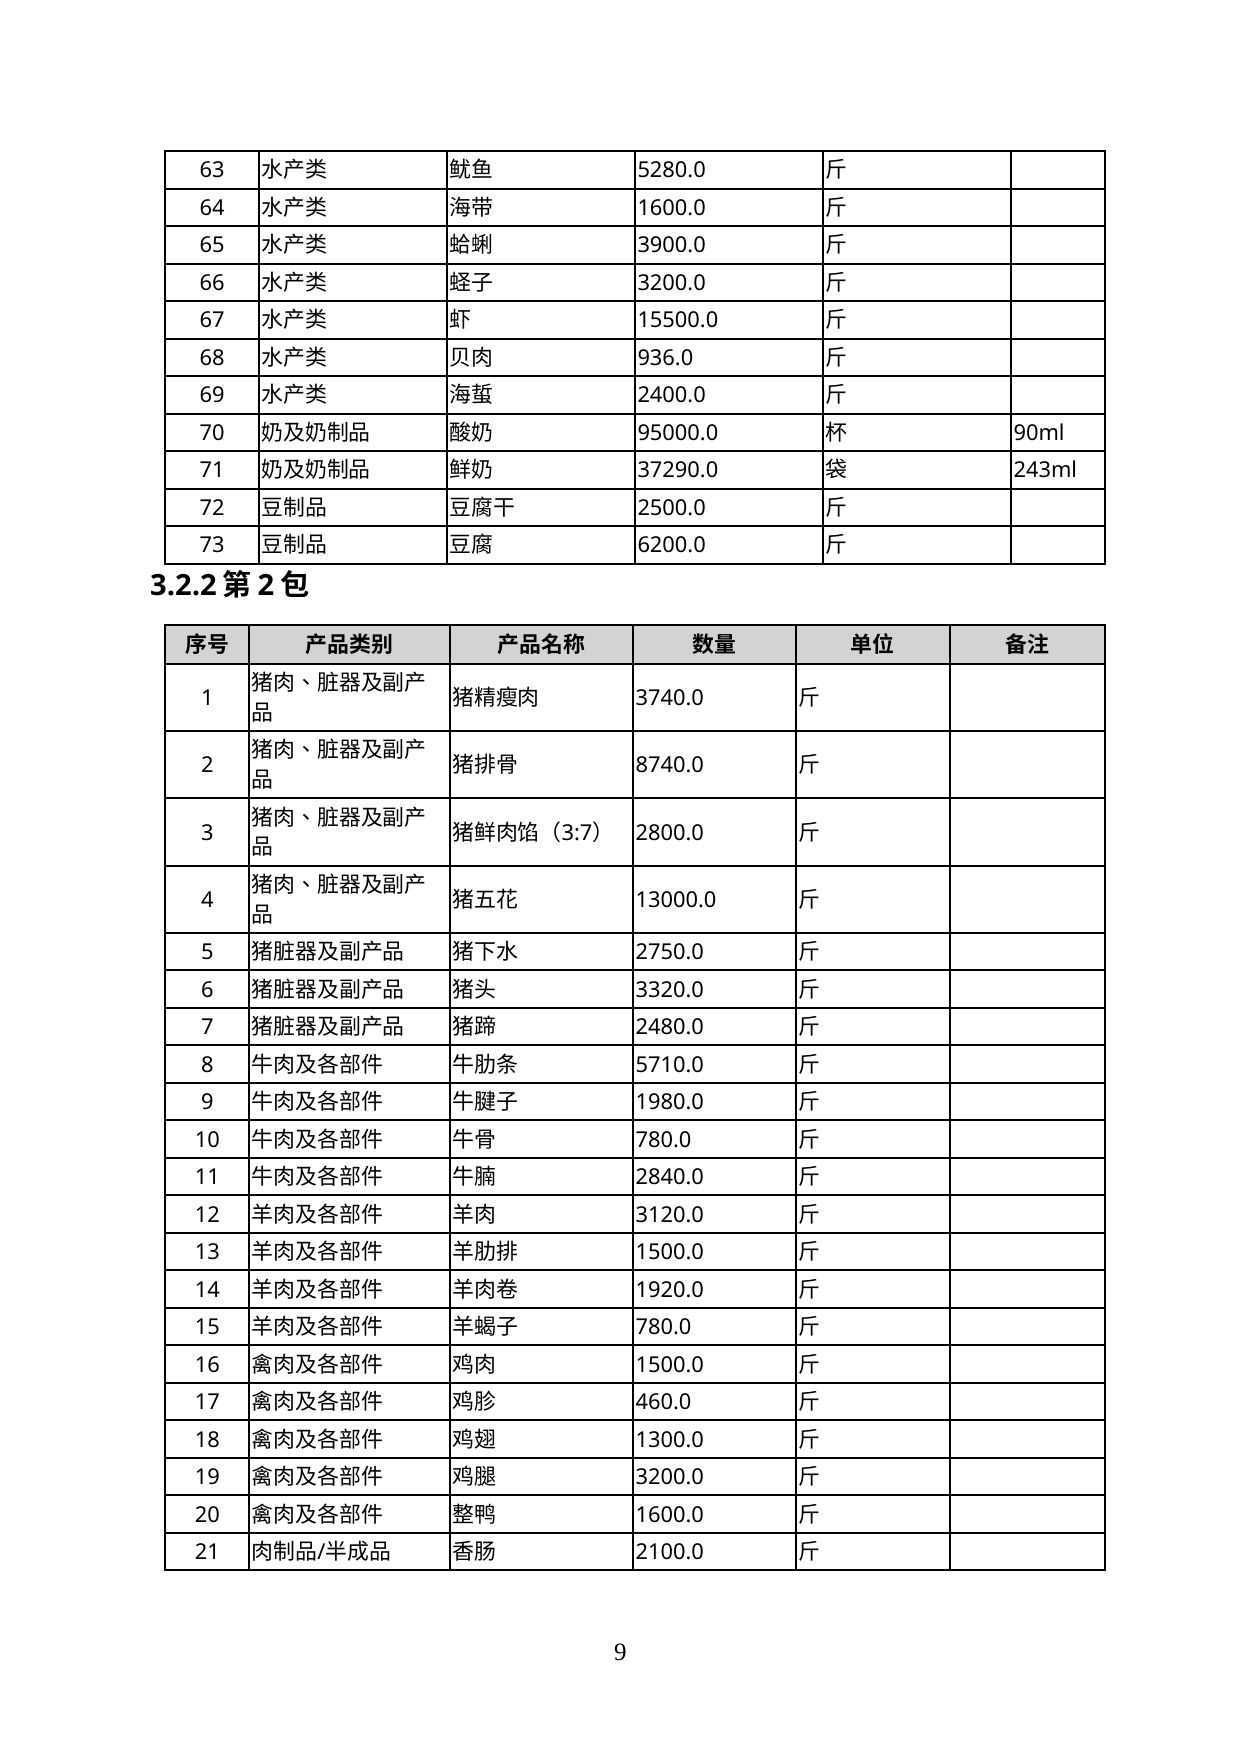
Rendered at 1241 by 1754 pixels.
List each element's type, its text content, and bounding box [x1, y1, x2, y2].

table_cell 斤 [797, 665, 949, 730]
table_cell 袋 [824, 452, 1010, 487]
table_cell 斤 [797, 1271, 949, 1307]
table_cell 鸡腿 [451, 1459, 632, 1494]
table_cell 72 [166, 490, 258, 525]
table_cell [951, 1084, 1104, 1119]
table_cell 猪排骨 [451, 732, 632, 797]
table_cell [951, 1234, 1104, 1269]
table_cell [951, 1046, 1104, 1082]
table_header 备注 [951, 626, 1104, 663]
table_cell 936.0 [636, 340, 822, 375]
table_cell 猪头 [451, 971, 632, 1007]
table_cell 羊肉及各部件 [250, 1309, 449, 1344]
table_cell 1500.0 [634, 1234, 795, 1269]
table_cell 2840.0 [634, 1159, 795, 1194]
table_cell 780.0 [634, 1121, 795, 1157]
table_cell 鲜奶 [448, 452, 634, 487]
table_cell 6 [166, 971, 248, 1007]
table_cell 70 [166, 415, 258, 450]
table_cell 羊肉及各部件 [250, 1196, 449, 1232]
table_cell 猪精瘦肉 [451, 665, 632, 730]
table_cell 243ml [1012, 452, 1104, 487]
table_cell 牛肋条 [451, 1046, 632, 1082]
table_cell [951, 1421, 1104, 1457]
table_cell 斤 [797, 799, 949, 864]
table_cell [951, 934, 1104, 969]
table_cell 15 [166, 1309, 248, 1344]
table_cell 斤 [797, 1346, 949, 1382]
table_cell [951, 1196, 1104, 1232]
table_cell 1600.0 [636, 190, 822, 225]
table_cell 奶及奶制品 [260, 452, 446, 487]
table_cell 66 [166, 265, 258, 300]
table_cell 1980.0 [634, 1084, 795, 1119]
table_cell 3200.0 [636, 265, 822, 300]
table_cell 9 [166, 1084, 248, 1119]
table_cell 37290.0 [636, 452, 822, 487]
table_cell [1012, 490, 1104, 525]
table_cell 68 [166, 340, 258, 375]
table_cell 肉制品/半成品 [250, 1534, 449, 1569]
table_cell 羊肉 [451, 1196, 632, 1232]
table_cell 18 [166, 1421, 248, 1457]
table_cell 10 [166, 1121, 248, 1157]
table_cell 13 [166, 1234, 248, 1269]
table_cell 2500.0 [636, 490, 822, 525]
table_cell 3200.0 [634, 1459, 795, 1494]
table_cell 2100.0 [634, 1534, 795, 1569]
table_cell 斤 [824, 490, 1010, 525]
table_cell 斤 [824, 265, 1010, 300]
table_cell 猪肉、脏器及副产品 [250, 799, 449, 864]
table_cell [951, 971, 1104, 1007]
table_cell [951, 1309, 1104, 1344]
table_cell 95000.0 [636, 415, 822, 450]
table_cell 2800.0 [634, 799, 795, 864]
table_cell 斤 [824, 377, 1010, 412]
table_cell 水产类 [260, 152, 446, 187]
table_cell 豆制品 [260, 527, 446, 562]
table_cell 斤 [824, 302, 1010, 337]
table_cell 20 [166, 1496, 248, 1532]
table_cell [951, 1271, 1104, 1307]
table_cell 羊肋排 [451, 1234, 632, 1269]
table_cell [951, 1496, 1104, 1532]
table_cell 牛肉及各部件 [250, 1046, 449, 1082]
table_cell 4 [166, 867, 248, 932]
table_cell 羊肉卷 [451, 1271, 632, 1307]
table_cell [1012, 227, 1104, 262]
table_header 数量 [634, 626, 795, 663]
table_cell 海蜇 [448, 377, 634, 412]
table_cell 73 [166, 527, 258, 562]
table_header 序号 [166, 626, 248, 663]
table_cell [951, 1459, 1104, 1494]
table_cell 斤 [797, 732, 949, 797]
table_cell 19 [166, 1459, 248, 1494]
table_cell 斤 [797, 1496, 949, 1532]
table_cell 牛肉及各部件 [250, 1084, 449, 1119]
table_cell 豆腐 [448, 527, 634, 562]
table_cell 斤 [797, 971, 949, 1007]
table_header 单位 [797, 626, 949, 663]
table_cell 斤 [797, 934, 949, 969]
table_cell 香肠 [451, 1534, 632, 1569]
table_cell 虾 [448, 302, 634, 337]
table_cell 海带 [448, 190, 634, 225]
table_cell 羊肉及各部件 [250, 1234, 449, 1269]
table_cell 水产类 [260, 377, 446, 412]
table_cell 猪鲜肉馅（3:7） [451, 799, 632, 864]
subtitle 3.2.2第2包 [150, 564, 1090, 604]
table_header 产品名称 [451, 626, 632, 663]
table_cell 71 [166, 452, 258, 487]
table_cell 斤 [797, 1384, 949, 1419]
table_cell 90ml [1012, 415, 1104, 450]
table_cell 贝肉 [448, 340, 634, 375]
table_cell 1920.0 [634, 1271, 795, 1307]
table_cell 水产类 [260, 265, 446, 300]
table_cell 牛腱子 [451, 1084, 632, 1119]
table_cell 牛肉及各部件 [250, 1121, 449, 1157]
table_cell 牛腩 [451, 1159, 632, 1194]
table_cell 15500.0 [636, 302, 822, 337]
table_cell 禽肉及各部件 [250, 1346, 449, 1382]
table_cell 2400.0 [636, 377, 822, 412]
table_cell 水产类 [260, 190, 446, 225]
table_cell 猪肉、脏器及副产品 [250, 867, 449, 932]
table_cell 斤 [824, 340, 1010, 375]
table_cell 16 [166, 1346, 248, 1382]
table_cell [951, 1159, 1104, 1194]
table_cell [951, 1384, 1104, 1419]
table_cell 780.0 [634, 1309, 795, 1344]
table_cell 8740.0 [634, 732, 795, 797]
table_cell 猪蹄 [451, 1009, 632, 1044]
table_cell 禽肉及各部件 [250, 1459, 449, 1494]
table_cell 蛤蜊 [448, 227, 634, 262]
table_cell 1600.0 [634, 1496, 795, 1532]
table_cell [951, 1121, 1104, 1157]
table_cell 斤 [797, 1534, 949, 1569]
table_cell 斤 [797, 1084, 949, 1119]
table_cell [951, 1009, 1104, 1044]
table_cell 羊蝎子 [451, 1309, 632, 1344]
table_cell [1012, 152, 1104, 187]
table_cell 猪肉、脏器及副产品 [250, 732, 449, 797]
table_cell 12 [166, 1196, 248, 1232]
table_cell 63 [166, 152, 258, 187]
table_cell 水产类 [260, 340, 446, 375]
table_cell [1012, 265, 1104, 300]
table_cell 2480.0 [634, 1009, 795, 1044]
table_cell 斤 [797, 867, 949, 932]
table_cell 1300.0 [634, 1421, 795, 1457]
table_cell 鱿鱼 [448, 152, 634, 187]
table_cell 7 [166, 1009, 248, 1044]
table_cell 11 [166, 1159, 248, 1194]
table_cell 斤 [797, 1421, 949, 1457]
table_cell 猪脏器及副产品 [250, 934, 449, 969]
table_cell 5 [166, 934, 248, 969]
table_cell 羊肉及各部件 [250, 1271, 449, 1307]
table_cell [1012, 340, 1104, 375]
table_cell 21 [166, 1534, 248, 1569]
table_cell 鸡肉 [451, 1346, 632, 1382]
table_cell 禽肉及各部件 [250, 1384, 449, 1419]
table_cell 斤 [824, 527, 1010, 562]
table_cell 酸奶 [448, 415, 634, 450]
table_cell 禽肉及各部件 [250, 1421, 449, 1457]
table_cell 猪肉、脏器及副产品 [250, 665, 449, 730]
table_cell 1 [166, 665, 248, 730]
table_cell [951, 1534, 1104, 1569]
table_cell 3320.0 [634, 971, 795, 1007]
table_cell [951, 732, 1104, 797]
table_cell [1012, 302, 1104, 337]
table_cell [1012, 190, 1104, 225]
table_cell 整鸭 [451, 1496, 632, 1532]
table_cell 13000.0 [634, 867, 795, 932]
table_cell 斤 [797, 1159, 949, 1194]
table_cell 斤 [797, 1009, 949, 1044]
table_cell 豆制品 [260, 490, 446, 525]
table_cell 5710.0 [634, 1046, 795, 1082]
table_cell 猪脏器及副产品 [250, 1009, 449, 1044]
table_cell 斤 [797, 1121, 949, 1157]
table_cell 禽肉及各部件 [250, 1496, 449, 1532]
table_cell 猪下水 [451, 934, 632, 969]
table_cell [951, 799, 1104, 864]
table_cell 水产类 [260, 227, 446, 262]
table_cell 64 [166, 190, 258, 225]
table_cell 17 [166, 1384, 248, 1419]
table_cell 69 [166, 377, 258, 412]
table_cell 8 [166, 1046, 248, 1082]
table_cell [1012, 377, 1104, 412]
table_cell 3120.0 [634, 1196, 795, 1232]
table_cell 鸡胗 [451, 1384, 632, 1419]
table_cell 斤 [797, 1046, 949, 1082]
table_cell 斤 [824, 190, 1010, 225]
table_cell 斤 [797, 1234, 949, 1269]
table_cell 2 [166, 732, 248, 797]
table_cell [1012, 527, 1104, 562]
table_cell 65 [166, 227, 258, 262]
table_cell 斤 [797, 1309, 949, 1344]
table_cell [951, 1346, 1104, 1382]
table_cell 5280.0 [636, 152, 822, 187]
table_cell [951, 867, 1104, 932]
table_cell 杯 [824, 415, 1010, 450]
table_cell 2750.0 [634, 934, 795, 969]
table_cell 斤 [824, 227, 1010, 262]
table_cell 猪脏器及副产品 [250, 971, 449, 1007]
table_cell 3900.0 [636, 227, 822, 262]
table_cell [951, 665, 1104, 730]
table_cell 豆腐干 [448, 490, 634, 525]
table_cell 牛肉及各部件 [250, 1159, 449, 1194]
table_cell 奶及奶制品 [260, 415, 446, 450]
table_cell 斤 [797, 1459, 949, 1494]
table_cell 斤 [797, 1196, 949, 1232]
table_cell 水产类 [260, 302, 446, 337]
table_cell 猪五花 [451, 867, 632, 932]
table_cell 3740.0 [634, 665, 795, 730]
table_cell 鸡翅 [451, 1421, 632, 1457]
table_cell 牛骨 [451, 1121, 632, 1157]
table_cell 67 [166, 302, 258, 337]
table_header 产品类别 [250, 626, 449, 663]
table_cell 460.0 [634, 1384, 795, 1419]
table_cell 蛏子 [448, 265, 634, 300]
table_cell 6200.0 [636, 527, 822, 562]
table_cell 3 [166, 799, 248, 864]
table_cell 斤 [824, 152, 1010, 187]
table_cell 14 [166, 1271, 248, 1307]
table_cell 1500.0 [634, 1346, 795, 1382]
